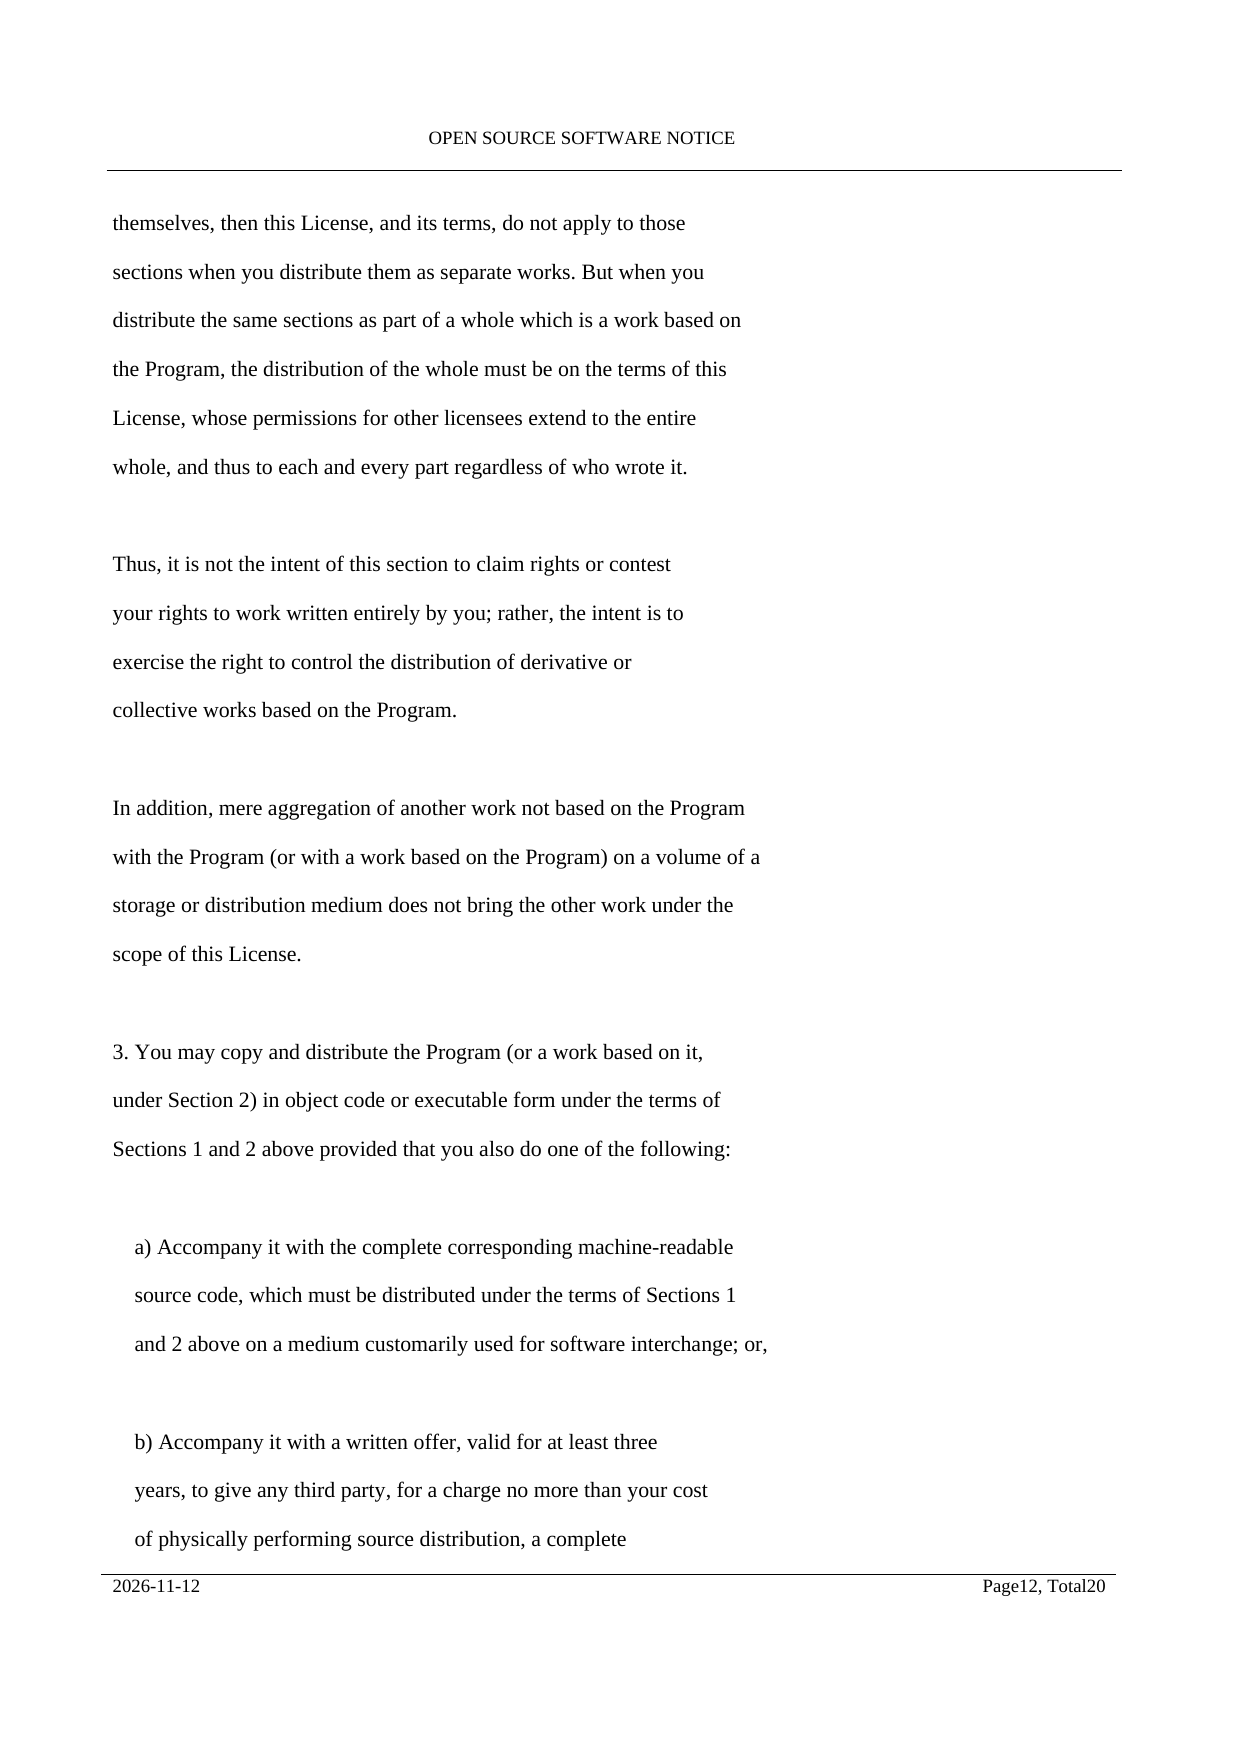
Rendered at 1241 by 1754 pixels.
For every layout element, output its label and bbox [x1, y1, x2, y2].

text [112, 206, 1128, 1555]
